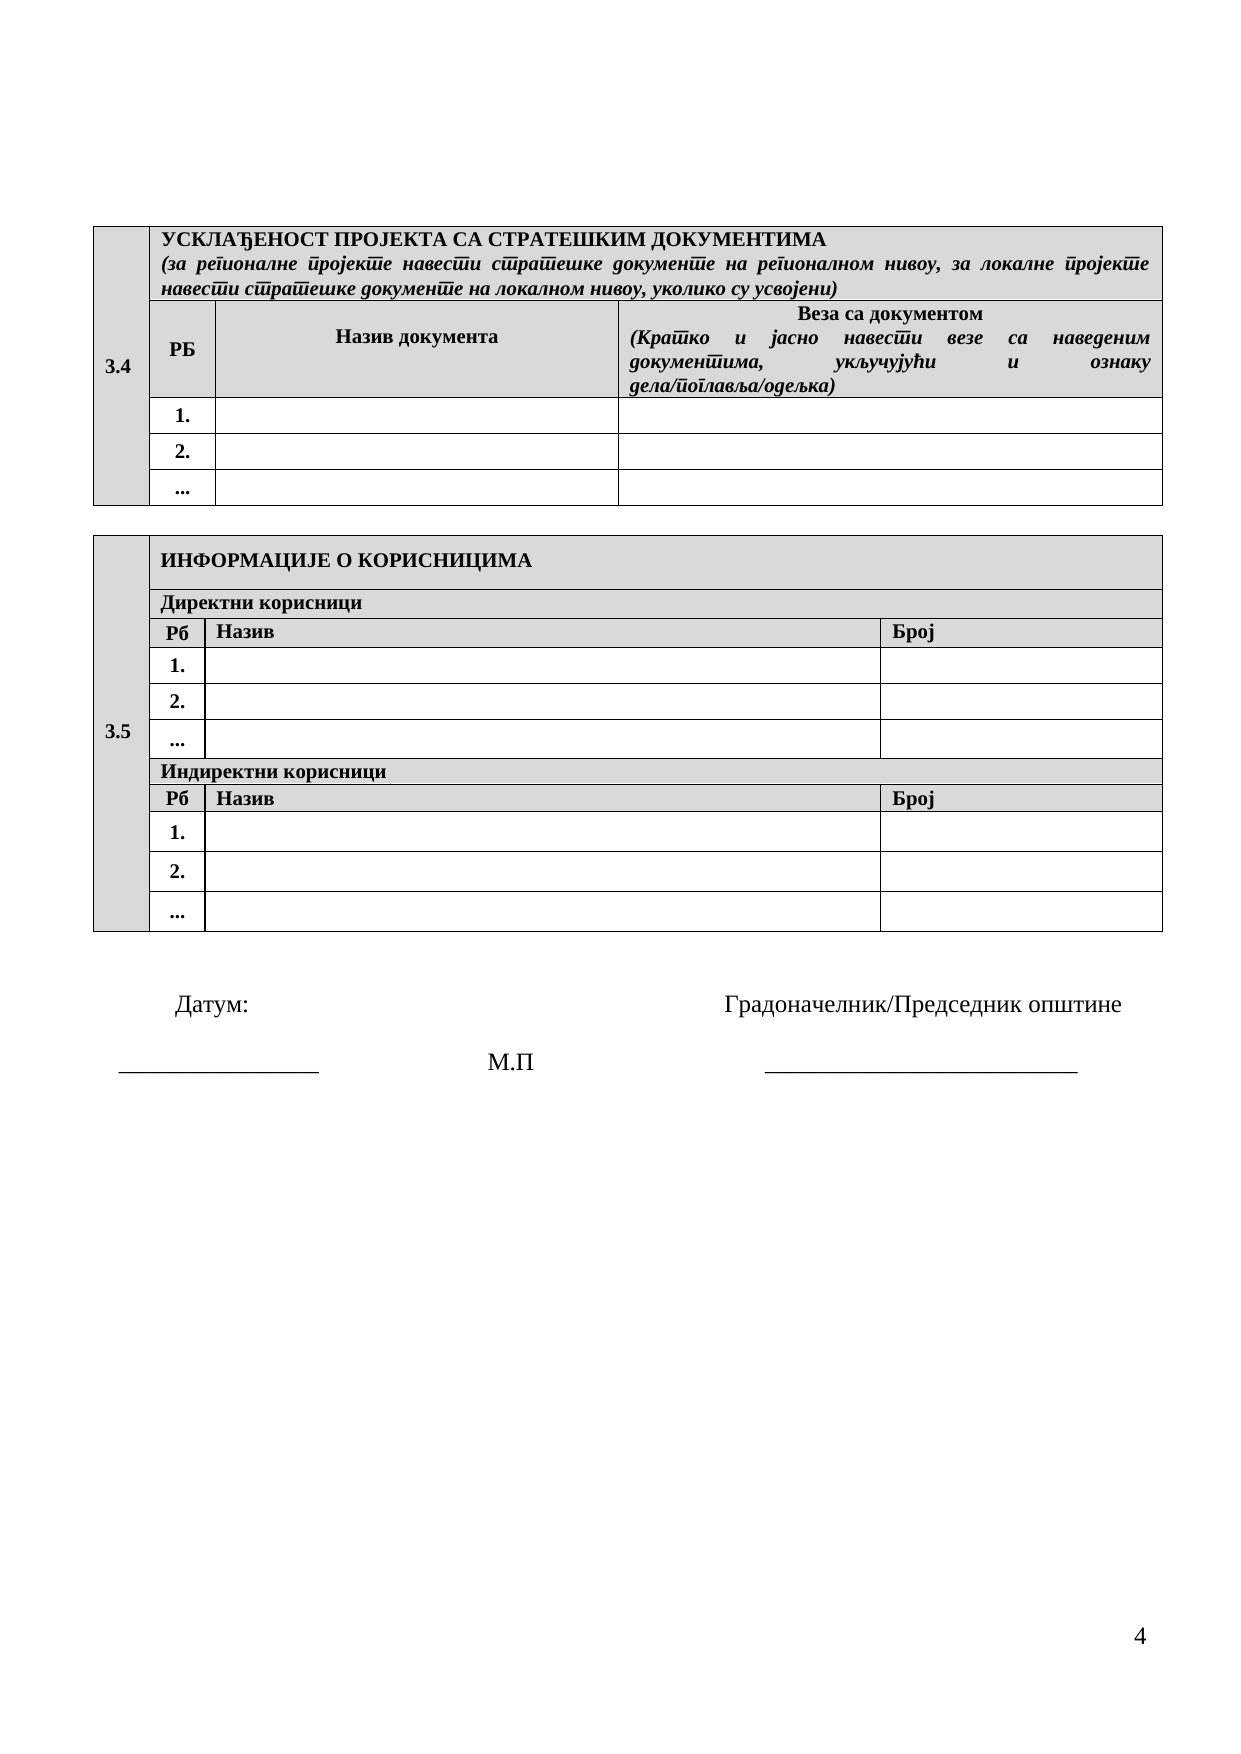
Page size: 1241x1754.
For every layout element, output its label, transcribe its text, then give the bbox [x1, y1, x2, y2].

table_cell Директни корисници [150, 590, 1162, 618]
table_cell [881, 812, 1162, 851]
table_cell [619, 434, 1162, 469]
table_cell [206, 648, 880, 683]
table_cell ... [150, 892, 204, 931]
table_cell [216, 398, 618, 433]
table_cell [881, 684, 1162, 719]
text ________________ М.П _________________________ [112, 1047, 1146, 1076]
table_cell [216, 470, 618, 505]
table_cell [206, 720, 880, 758]
table_cell [881, 892, 1162, 931]
table_cell 2. [150, 852, 204, 891]
table_cell Назив документа [216, 301, 618, 397]
table_cell Индиректни корисници [150, 759, 1162, 783]
table_cell Рб [150, 619, 204, 647]
table_cell [206, 684, 880, 719]
table_cell Назив [206, 619, 880, 647]
table_header 3.4 [94, 227, 149, 505]
table_cell [206, 852, 880, 891]
table_cell Назив [206, 785, 880, 811]
table_cell ... [150, 720, 204, 758]
table_cell [206, 812, 880, 851]
table_cell [881, 720, 1162, 758]
table_cell 1. [150, 812, 204, 851]
table_cell Број [881, 619, 1162, 647]
table_cell Рб [150, 785, 204, 811]
table_cell 1. [150, 648, 204, 683]
text Датум: Градоначелник/Председник општине [112, 989, 1146, 1018]
table_cell [619, 470, 1162, 505]
table_cell Број [881, 785, 1162, 811]
table_header 3.5 [94, 536, 149, 931]
table_cell ... [150, 470, 215, 505]
table_cell [216, 434, 618, 469]
table_cell РБ [150, 301, 215, 397]
table_cell [881, 648, 1162, 683]
table_header УСКЛАЂЕНОСТ ПРОЈEКТА СА СТРАТЕШКИМ ДОКУМЕНТИМА (за регионалне пројекте навести стратешке документе на регионалном нивоу, за локалне пројекте навести стратешке документе на локалном нивоу, уколико су усвојени) [150, 227, 1162, 299]
table_cell [881, 852, 1162, 891]
table_cell 1. [150, 398, 215, 433]
table_cell [619, 398, 1162, 433]
table_cell [206, 892, 880, 931]
table_cell Веза са документом (Кратко и јасно навести везе са наведеним документима, укључујући и ознаку дела/поглавља/одељка) [619, 301, 1162, 397]
table_cell 2. [150, 434, 215, 469]
table_cell 2. [150, 684, 204, 719]
table_header ИНФОРМАЦИЈЕ О КОРИСНИЦИМА [150, 536, 1162, 589]
